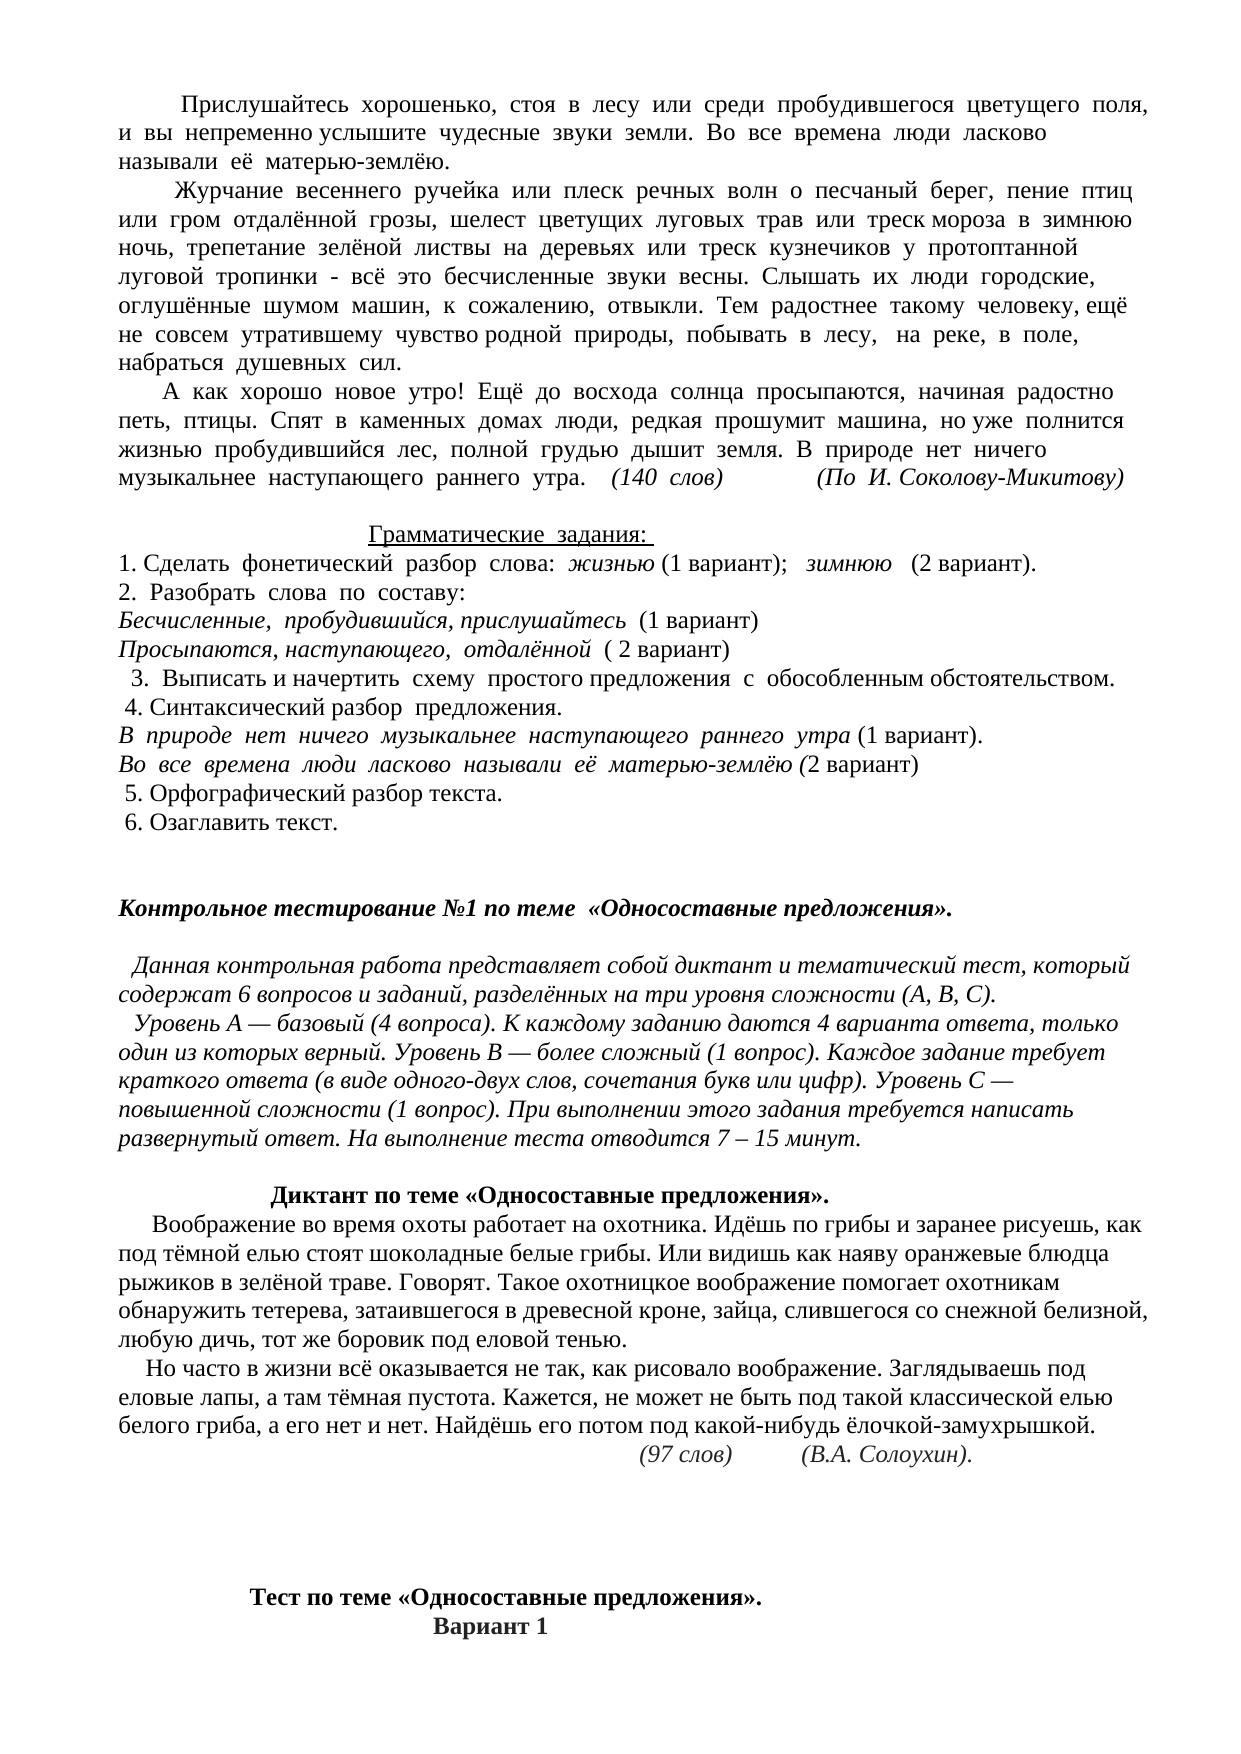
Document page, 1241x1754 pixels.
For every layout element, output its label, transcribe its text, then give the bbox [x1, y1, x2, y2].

text Воображение во время охоты работает на охотника. Идёшь по грибы и заранее рисуешь, как под тёмной елью стоят шоколадные белые грибы. Или видишь как наяву оранжевые блюдца рыжиков в зелёной траве. Говорят. Такое охотницкое воображение помогает охотникам обнаружить тетерева, затаившегося в древесной кроне, зайца, слившегося со снежной белизной, любую дичь, тот же боровик под еловой тенью. [118, 1209, 1152, 1353]
text (97 слов) (В.А. Солоухин). [118, 1439, 1152, 1496]
text В природе нет ничего музыкальнее наступающего раннего утра (1 вариант). [118, 720, 1152, 749]
text Тест по теме «Односоставные предложения». [118, 1582, 1152, 1611]
text 2. Разобрать слова по составу: [118, 577, 1152, 605]
text Но часто в жизни всё оказывается не так, как рисовало воображение. Заглядываешь под еловые лапы, а там тёмная пустота. Кажется, не может не быть под такой классической елью белого гриба, а его нет и нет. Найдёшь его потом под какой-нибудь ёлочкой-замухрышкой. [118, 1353, 1152, 1439]
text Прислушайтесь хорошенько, стоя в лесу или среди пробудившегося цветущего поля, и вы непременно услышите чудесные звуки земли. Во все времена люди ласково называли её матерью-землёю. [118, 89, 1152, 175]
text Диктант по теме «Односоставные предложения». [118, 1180, 1152, 1209]
text 4. Синтаксический разбор предложения. [118, 692, 1152, 720]
text Контрольное тестирование №1 по теме «Односоставные предложения». [118, 893, 1152, 922]
text 5. Орфографический разбор текста. [118, 778, 1152, 807]
text Грамматические задания: [118, 519, 1152, 548]
text Во все времена люди ласково называли её матерью-землёю (2 вариант) [118, 749, 1152, 778]
text Данная контрольная работа представляет собой диктант и тематический тест, который содержат 6 вопросов и заданий, разделённых на три уровня сложности (А, В, С). [118, 950, 1152, 1008]
text Уровень А — базовый (4 вопроса). К каждому заданию даются 4 варианта ответа, только один из которых верный. Уровень В — более сложный (1 вопрос). Каждое задание требует краткого ответа (в виде одного-двух слов, сочетания букв или цифр). Уровень С — повышенной сложности (1 вопрос). При выполнении этого задания требуется написать развернутый ответ. На выполнение теста отводится 7 – 15 минут. [118, 1008, 1152, 1152]
text А как хорошо новое утро! Ещё до восхода солнца просыпаются, начиная радостно петь, птицы. Спят в каменных домах люди, редкая прошумит машина, но уже полнится жизнью пробудившийся лес, полной грудью дышит земля. В природе нет ничего музыкальнее наступающего раннего утра. (140 слов) (По И. Соколову-Микитову) [118, 376, 1152, 491]
text 3. Выписать и начертить схему простого предложения с обособленным обстоятельством. [118, 663, 1152, 692]
text Вариант 1 [118, 1611, 1152, 1640]
text Бесчисленные, пробудившийся, прислушайтесь (1 вариант) [118, 605, 1152, 634]
text 6. Озаглавить текст. [118, 807, 1152, 835]
text 1. Сделать фонетический разбор слова: жизнью (1 вариант); зимнюю (2 вариант). [118, 548, 1152, 577]
text Журчание весеннего ручейка или плеск речных волн о песчаный берег, пение птиц или гром отдалённой грозы, шелест цветущих луговых трав или треск мороза в зимнюю ночь, трепетание зелёной листвы на деревьях или треск кузнечиков у протоптанной луговой тропинки - всё это бесчисленные звуки весны. Слышать их люди городские, оглушённые шумом машин, к сожалению, отвыкли. Тем радостнее такому человеку, ещё не совсем утратившему чувство родной природы, побывать в лесу, на реке, в поле, набраться душевных сил. [118, 175, 1152, 376]
text Просыпаются, наступающего, отдалённой ( 2 вариант) [118, 634, 1152, 663]
